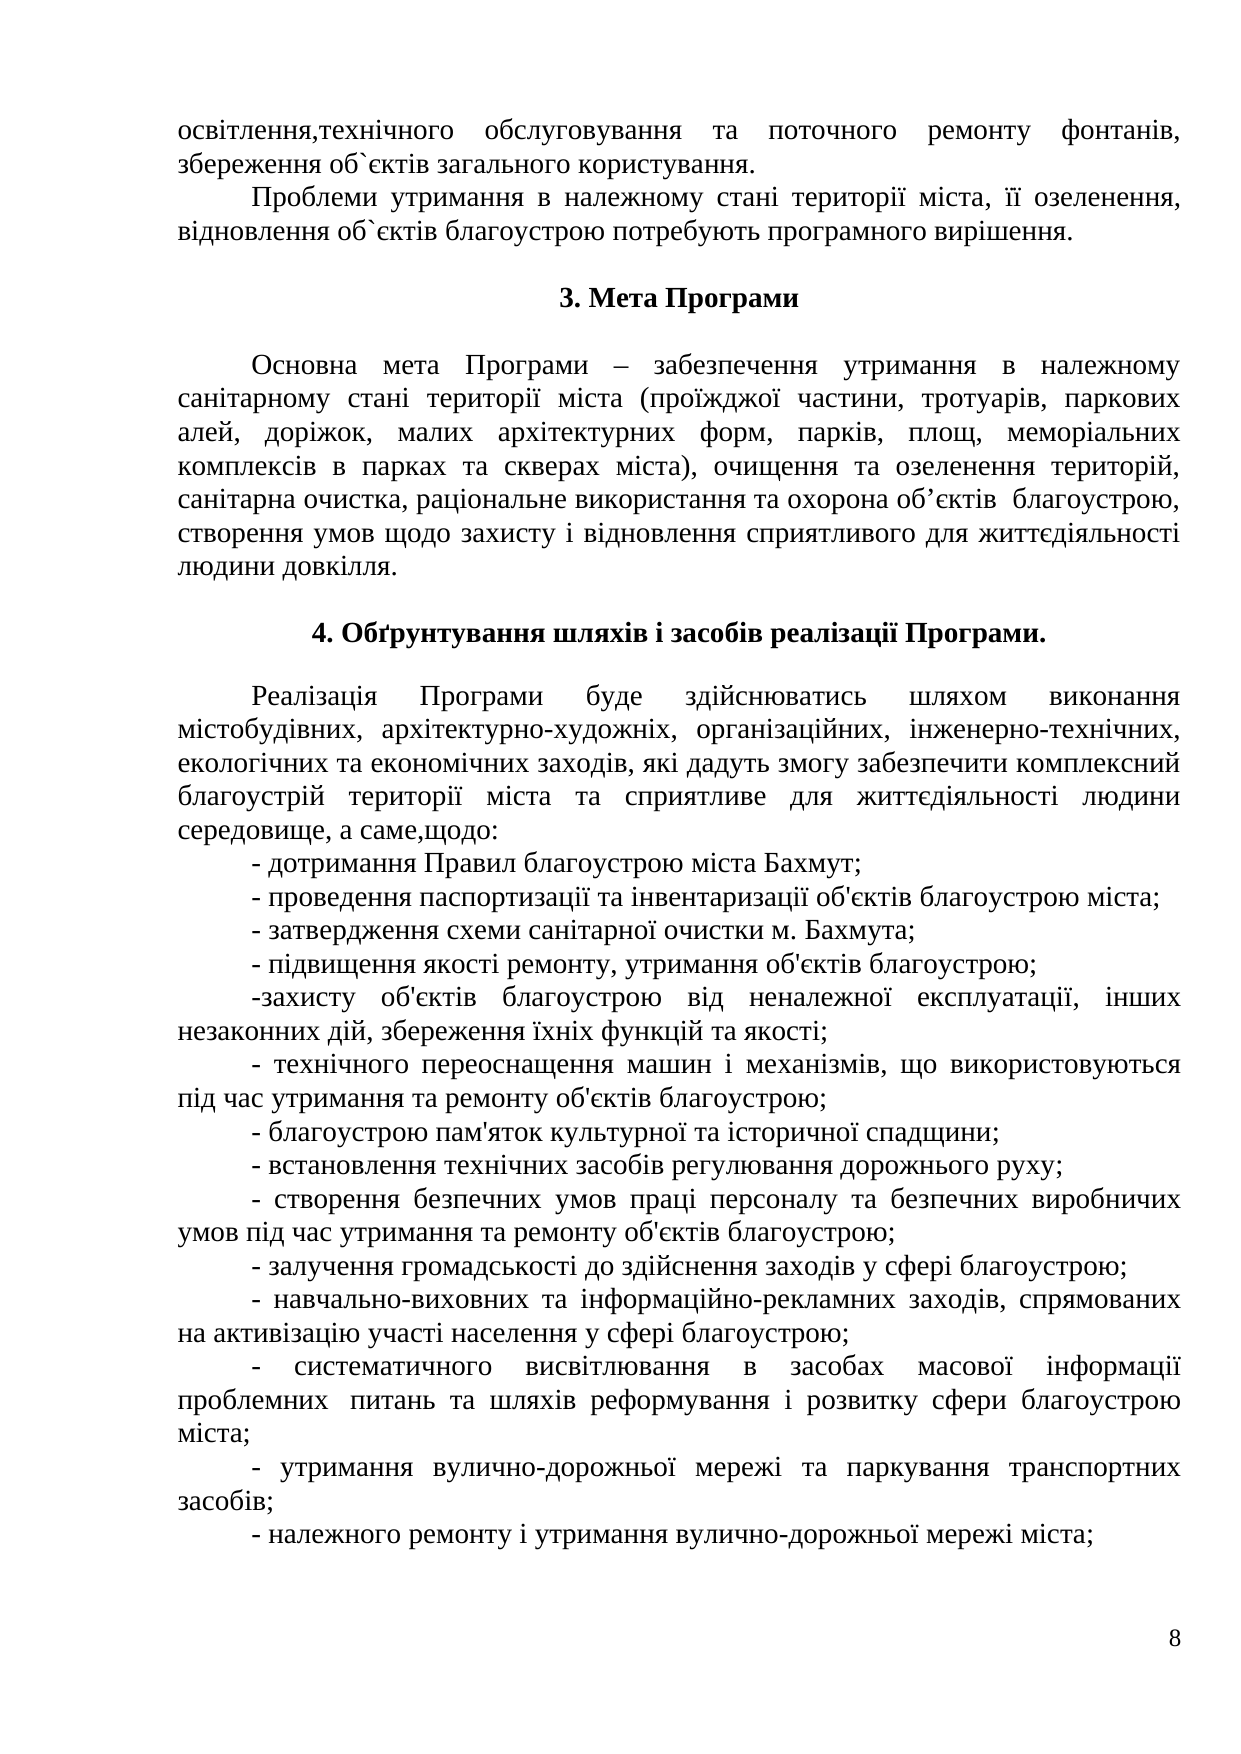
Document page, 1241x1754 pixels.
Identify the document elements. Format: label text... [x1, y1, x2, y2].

text -захисту об'єктів благоустрою від неналежної експлуатації, інших незаконних дій, збереження їхніх функцій та якості; [177, 979, 1181, 1047]
text - благоустрою пам'яток культурної та історичної спадщини; [177, 1114, 1181, 1147]
text Основна мета Програми – забезпечення утримання в належному санітарному стані території міста (проїжджої частини, тротуарів, паркових алей, доріжок, малих архітектурних форм, парків, площ, меморіальних комплексів в парках та скверах міста), очищення та озеленення територій, санітарна очистка, раціональне використання та охорона об’єктів благоустрою, створення умов щодо захисту і відновлення сприятливого для життєдіяльності людини довкілля. [177, 347, 1181, 582]
text - затвердження схеми санітарної очистки м. Бахмута; [177, 912, 1181, 946]
text - дотримання Правил благоустрою міста Бахмут; [177, 845, 1181, 879]
text - навчально-виховних та інформаційно-рекламних заходів, спрямованих на активізацію участі населення у сфері благоустрою; [177, 1281, 1181, 1348]
text Проблеми утримання в належному стані території міста, її озеленення, відновлення об`єктів благоустрою потребують програмного вирішення. [177, 179, 1181, 246]
text - створення безпечних умов праці персоналу та безпечних виробничих умов під час утримання та ремонту об'єктів благоустрою; [177, 1181, 1181, 1248]
text - встановлення технічних засобів регулювання дорожнього руху; [177, 1147, 1181, 1181]
text - належного ремонту і утримання вулично-дорожньої мережі міста; [177, 1516, 1181, 1550]
text - технічного переоснащення машин і механізмів, що використовуються під час утримання та ремонту об'єктів благоустрою; [177, 1047, 1181, 1114]
text - систематичного висвітлювання в засобах масової інформації проблемних питань та шляхів реформування і розвитку сфери благоустрою міста; [177, 1348, 1181, 1449]
text Реалізація Програми буде здійснюватись шляхом виконання містобудівних, архітектурно-художніх, організаційних, інженерно-технічних, екологічних та економічних заходів, які дадуть змогу забезпечити комплексний благоустрій території міста та сприятливе для життєдіяльності людини середовище, а саме,щодо: [177, 678, 1181, 845]
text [177, 112, 1181, 179]
text - проведення паспортизації та інвентаризації об'єктів благоустрою міста; [177, 879, 1181, 912]
text 3. Мета Програми [177, 280, 1181, 313]
text - залучення громадськості до здійснення заходів у сфері благоустрою; [177, 1248, 1181, 1281]
text 4. Обґрунтування шляхів і засобів реалізації Програми. [177, 615, 1181, 678]
text - підвищення якості ремонту, утримання об'єктів благоустрою; [177, 946, 1181, 979]
text - утримання вулично-дорожньої мережі та паркування транспортних засобів; [177, 1449, 1181, 1516]
